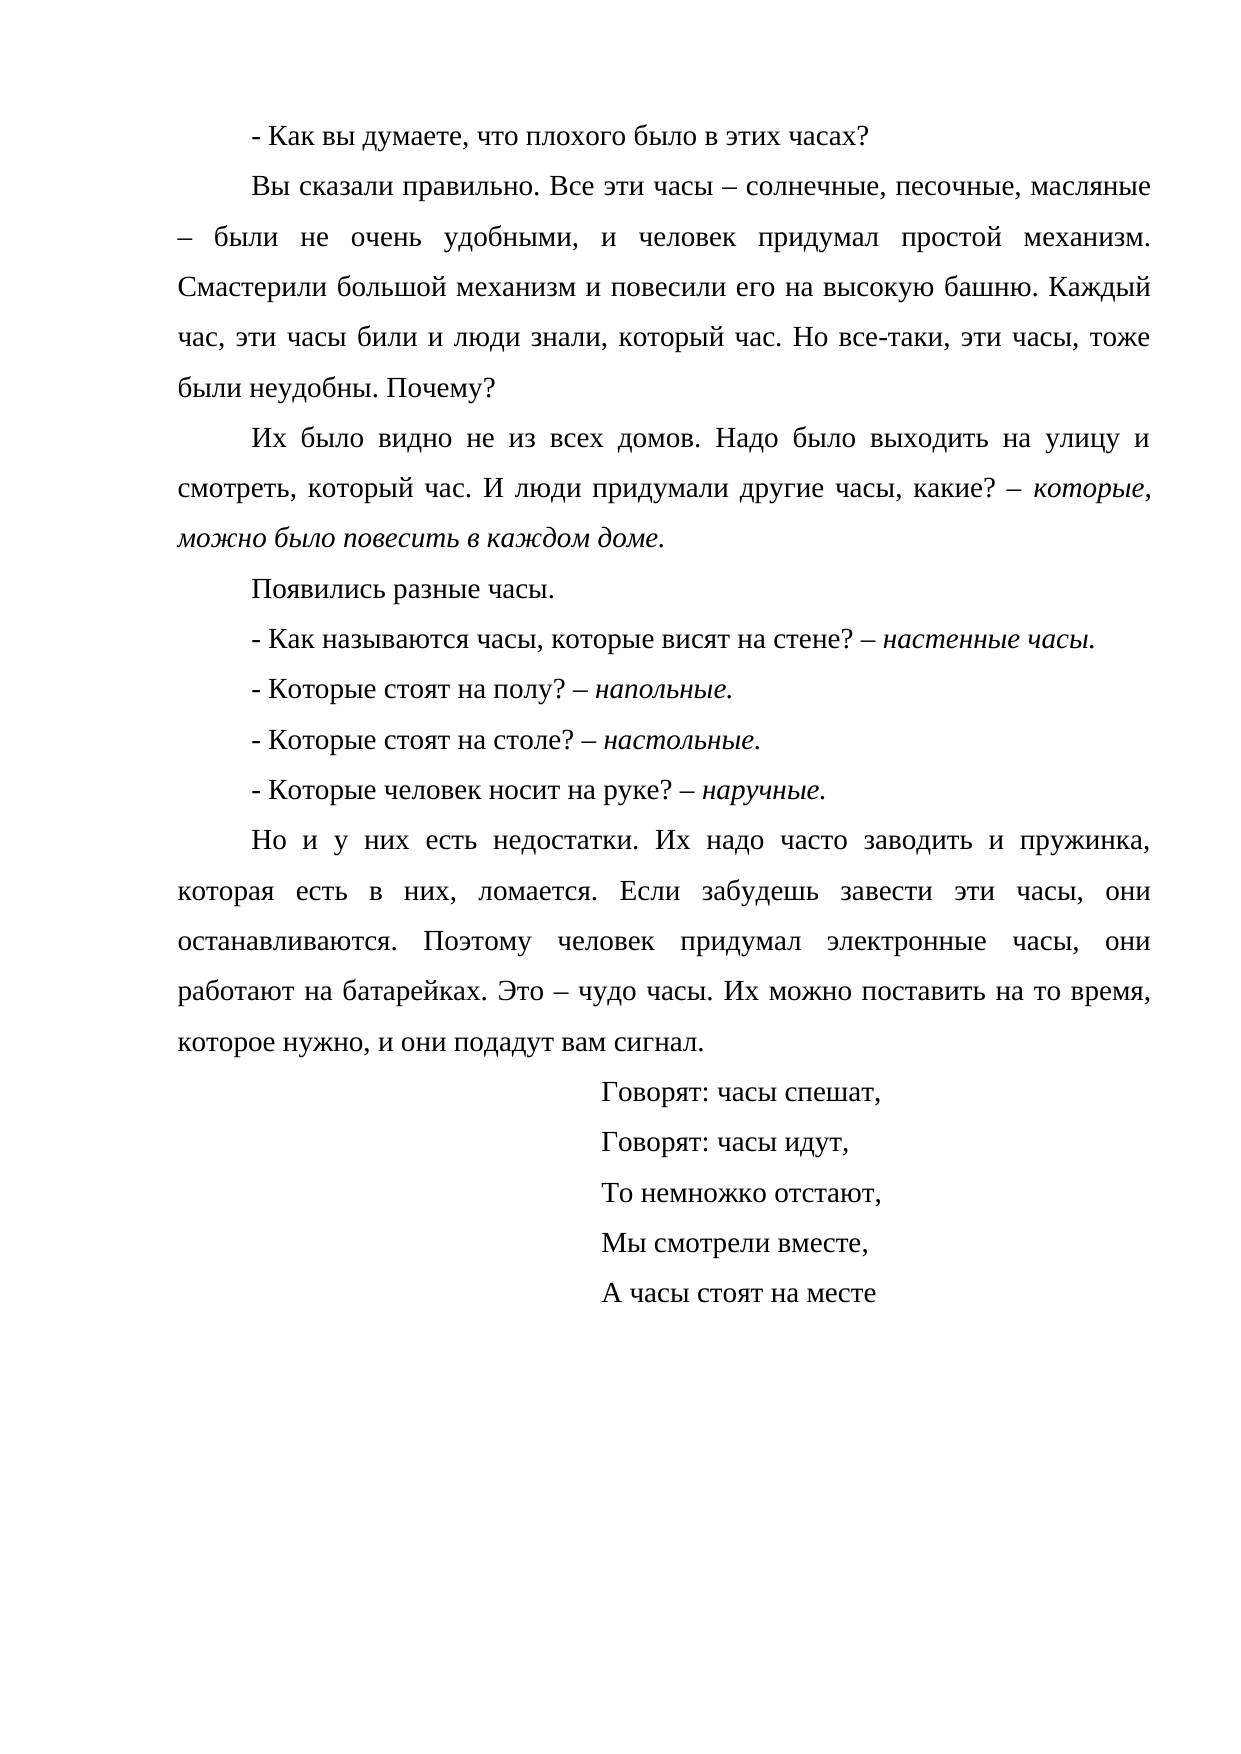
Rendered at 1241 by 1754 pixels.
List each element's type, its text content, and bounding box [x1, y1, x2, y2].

text Но и у них есть недостатки. Их надо часто заводить и пружинка, которая есть в них, ломается. Если забудешь завести эти часы, они останавливаются. Поэтому человек придумал электронные часы, они работают на батарейках. Это – чудо часы. Их можно поставить на то время, которое нужно, и они подадут вам сигнал. [177, 822, 1152, 1057]
text - Как называются часы, которые висят на стене? – настенные часы. [177, 621, 1152, 655]
text Мы смотрели вместе, [177, 1225, 1152, 1258]
text - Которые стоят на столе? – настольные. [177, 722, 1152, 755]
text - Как вы думаете, что плохого было в этих часах? [177, 118, 1152, 152]
text То немножко отстают, [177, 1175, 1152, 1208]
text А часы стоят на месте [177, 1275, 1152, 1309]
text Появились разные часы. [177, 571, 1152, 604]
text Говорят: часы идут, [177, 1124, 1152, 1158]
text Их было видно не из всех домов. Надо было выходить на улицу и смотреть, который час. И люди придумали другие часы, какие? – которые, можно было повесить в каждом доме. [177, 420, 1152, 554]
text Вы сказали правильно. Все эти часы – солнечные, песочные, масляные – были не очень удобными, и человек придумал простой механизм. Смастерили большой механизм и повесили его на высокую башню. Каждый час, эти часы били и люди знали, который час. Но все-таки, эти часы, тоже были неудобны. Почему? [177, 168, 1152, 403]
text - Которые стоят на полу? – напольные. [177, 672, 1152, 705]
text Говорят: часы спешат, [177, 1074, 1152, 1108]
text - Которые человек носит на руке? – наручные. [177, 772, 1152, 806]
